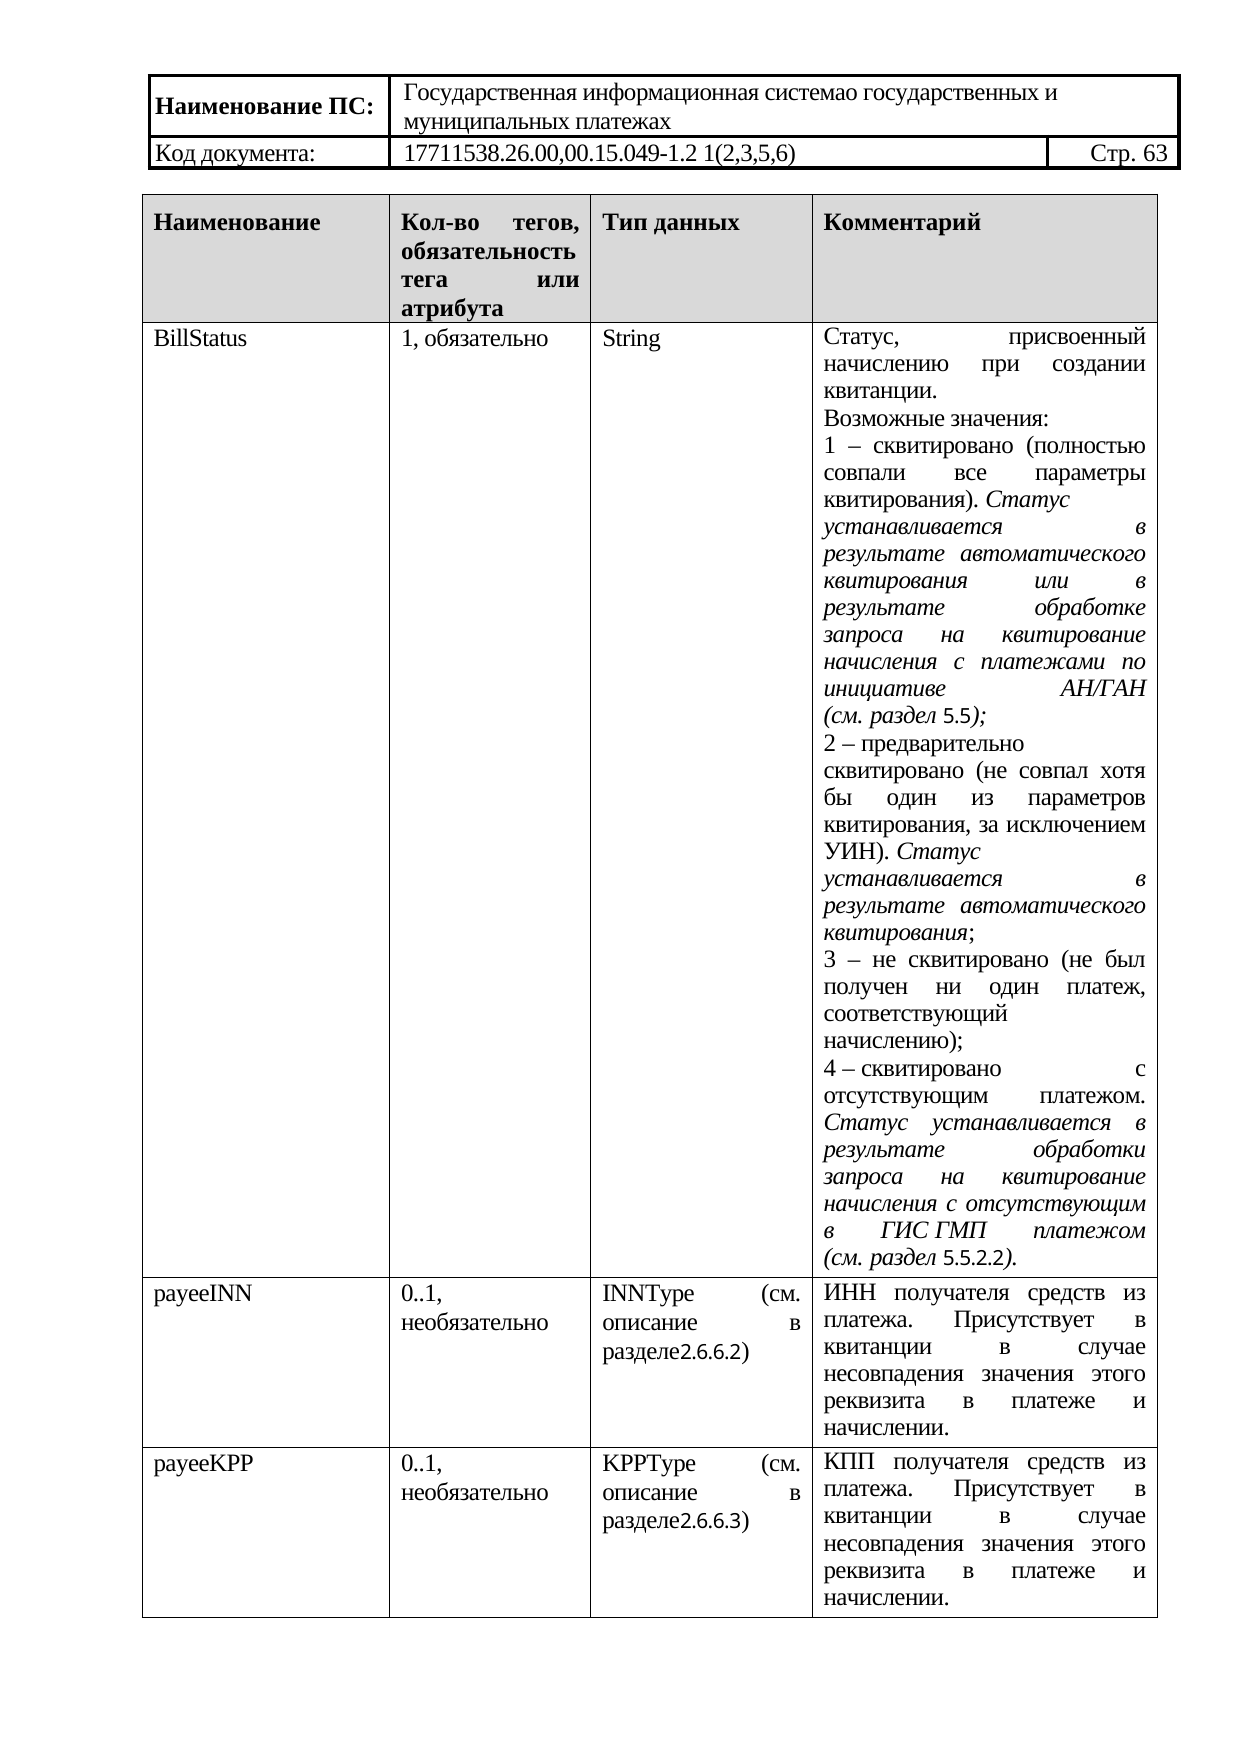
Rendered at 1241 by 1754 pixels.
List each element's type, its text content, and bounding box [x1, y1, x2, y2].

table_cell 0..1, необязательно [390, 1278, 590, 1447]
table_cell KPPType (см. описание в разделе2.6.6.3) [591, 1448, 812, 1617]
table_cell INNType (см. описание в разделе2.6.6.2) [591, 1278, 812, 1447]
table_cell КПП получателя средств из платежа. Присутствует в квитанции в случае несовпадения значения этого реквизита в платеже и начислении. [813, 1448, 1157, 1617]
table_cell BillStatus [143, 323, 389, 1277]
table_cell 0..1, необязательно [390, 1448, 590, 1617]
table_header Кол-во тегов, обязательность тега или атрибута [390, 195, 590, 322]
table_cell payeeKPP [143, 1448, 389, 1617]
table_cell String [591, 323, 812, 1277]
table_cell ИНН получателя средств из платежа. Присутствует в квитанции в случае несовпадения значения этого реквизита в платеже и начислении. [813, 1278, 1157, 1447]
table_header Комментарий [813, 195, 1157, 322]
table_cell 1, обязательно [390, 323, 590, 1277]
table_cell payeeINN [143, 1278, 389, 1447]
table_cell Статус, присвоенный начислению при создании квитанции. Возможные значения: 1 – сквитировано (полностью совпали все параметры квитирования). Статус устанавливается в результате автоматического квитирования или в результате обработке запроса на квитирование начисления с платежами по инициативе АН/ГАН (см. раздел 5.5); 2 – предварительно сквитировано (не совпал хотя бы один из параметров квитирования, за исключением УИН). Статус устанавливается в результате автоматического квитирования; 3 – не сквитировано (не был получен ни один платеж, соответствующий начислению); 4 – сквитировано с отсутствующим платежом. Статус устанавливается в результате обработки запроса на квитирование начисления с отсутствующим в ГИС ГМП платежом (см. раздел 5.5.2.2). [813, 323, 1157, 1277]
table_header Наименование [143, 195, 389, 322]
table_header Тип данных [591, 195, 812, 322]
